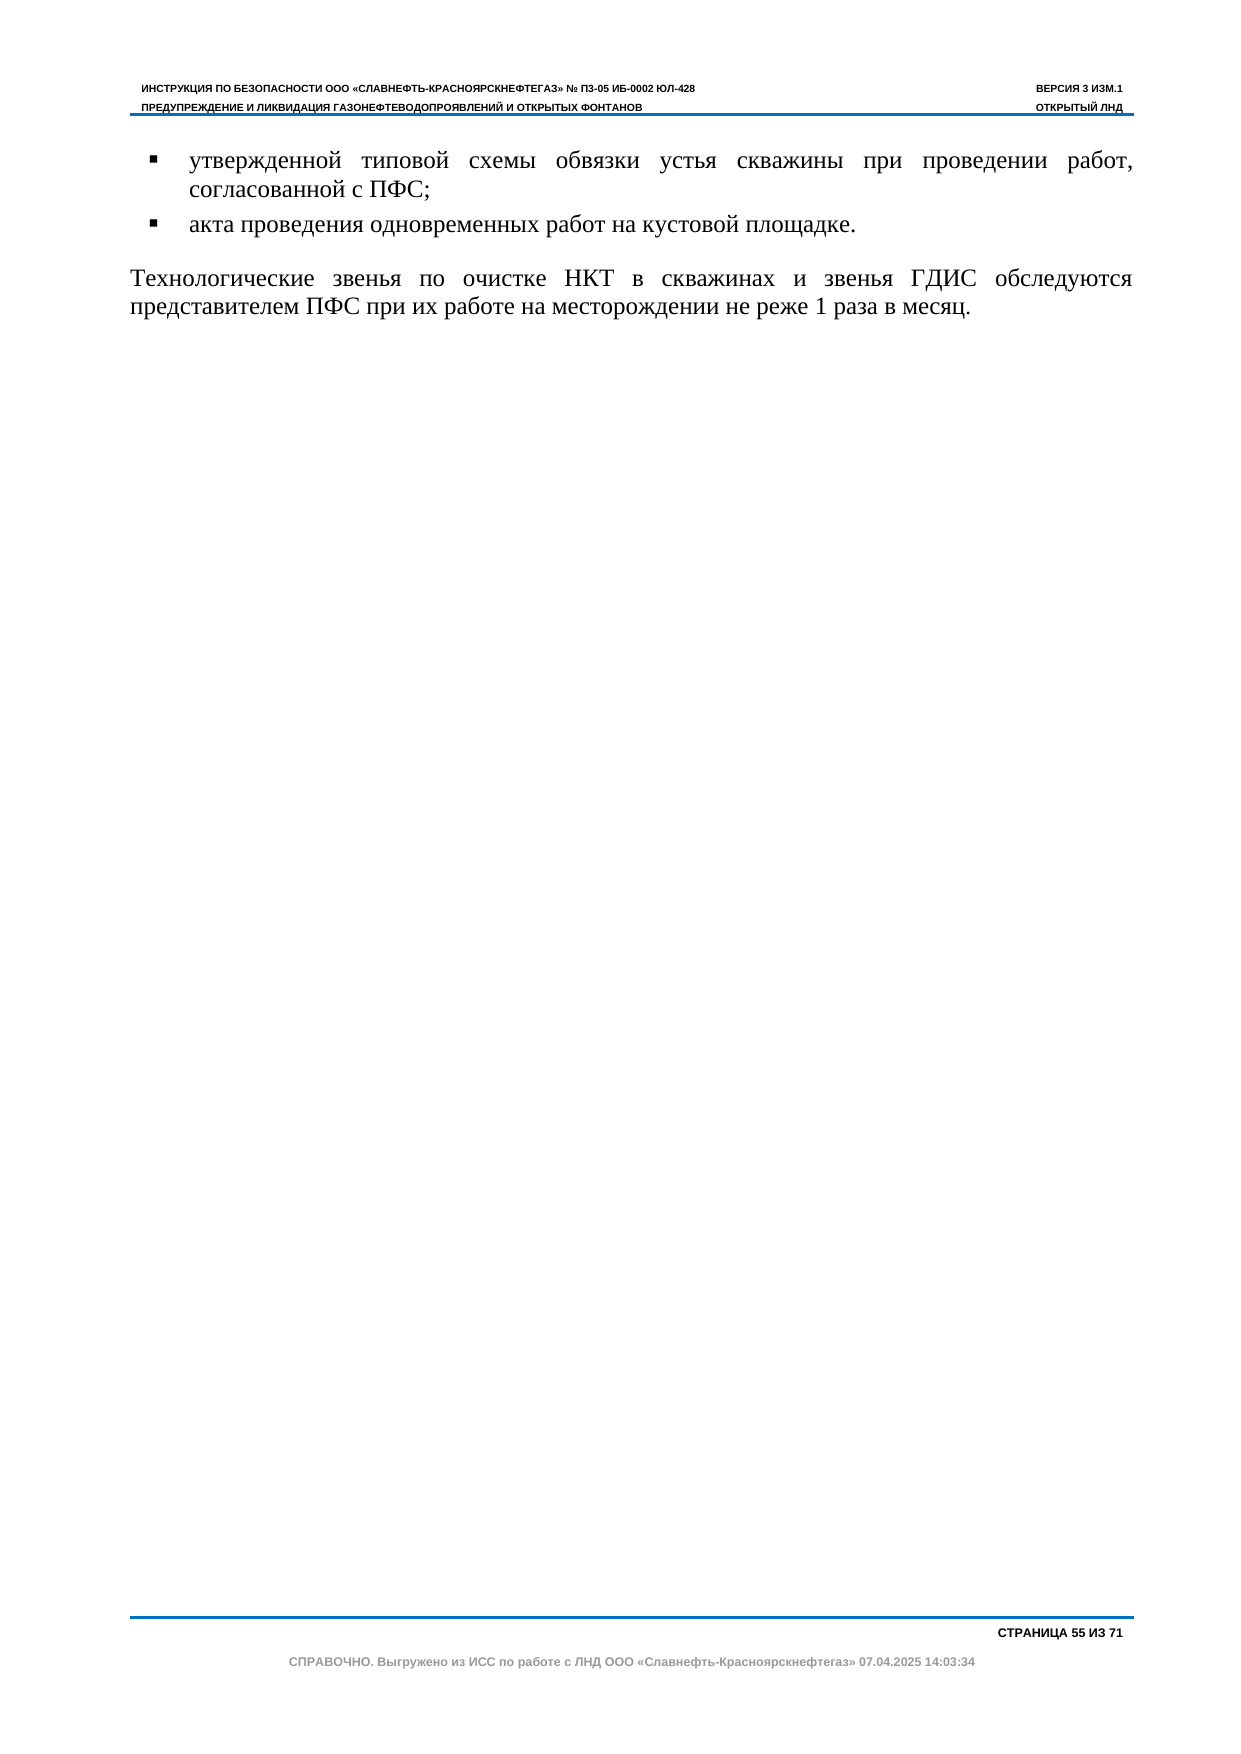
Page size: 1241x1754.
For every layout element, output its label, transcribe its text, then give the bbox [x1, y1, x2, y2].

list утвержденной типовой схемы обвязки устья скважины при проведении работ, согласованной с ПФС; [148, 145, 1134, 203]
list акта проведения одновременных работ на кустовой площадке. [148, 209, 1134, 238]
text Технологические звенья по очистке НКТ в скважинах и звенья ГДИС обследуются представителем ПФС при их работе на месторождении не реже 1 раза в месяц. [130, 263, 1134, 320]
